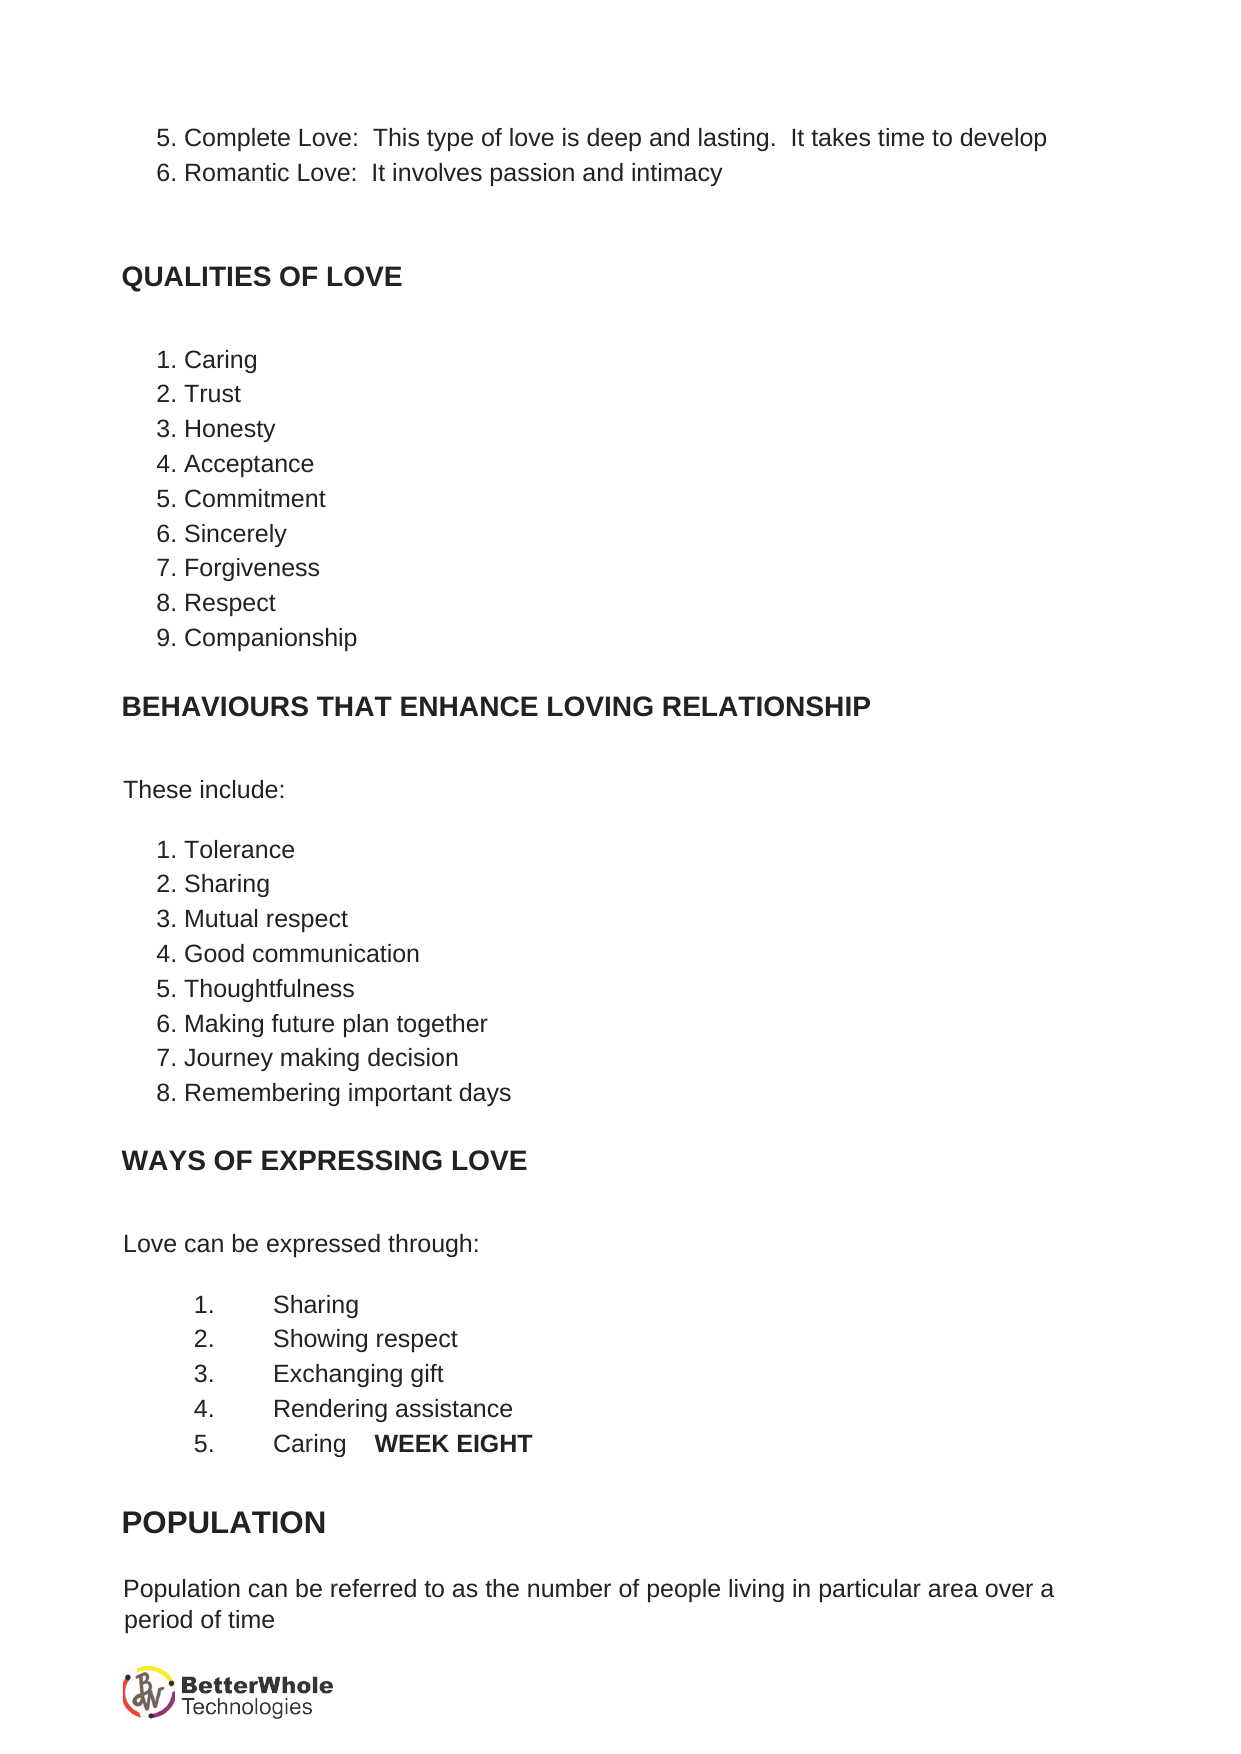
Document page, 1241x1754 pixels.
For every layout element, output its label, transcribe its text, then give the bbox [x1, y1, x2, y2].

list Good communication [156, 939, 1116, 968]
list Romantic Love: It involves passion and intimacy [156, 157, 1116, 186]
list Sincerely [156, 519, 1116, 547]
list Complete Love: This type of love is deep and lasting. It takes time to develop [156, 123, 1116, 151]
list Commitment [156, 484, 1116, 513]
list Remembering important days [156, 1078, 1116, 1107]
list Forgiveness [156, 553, 1116, 582]
list Rendering assistance [159, 1394, 1116, 1423]
list Tolerance [156, 834, 1116, 863]
list Acceptance [156, 449, 1116, 478]
list Honesty [156, 414, 1116, 443]
list Respect [156, 588, 1116, 617]
list Companionship [156, 623, 1116, 652]
text Population can be referred to as the number of people living in particular area over a period of time [123, 1574, 1116, 1634]
list Trust [156, 379, 1116, 408]
list Sharing [156, 869, 1116, 898]
list Mutual respect [156, 904, 1116, 933]
text These include: [123, 775, 1116, 804]
list Thoughtfulness [156, 974, 1116, 1002]
subtitle WAYS OF EXPRESSING LOVE [121, 1144, 1116, 1176]
subtitle QUALITIES OF LOVE [121, 259, 1116, 292]
picture [122, 1666, 333, 1719]
list Showing respect [159, 1324, 1116, 1353]
list Making future plan together [156, 1008, 1116, 1037]
list Exchanging gift [159, 1359, 1116, 1388]
list Caring WEEK EIGHT [159, 1429, 1116, 1458]
subtitle POPULATION [121, 1504, 1116, 1540]
list Sharing [159, 1290, 1116, 1318]
list Caring [156, 345, 1116, 373]
text Love can be expressed through: [123, 1229, 1116, 1258]
subtitle BEHAVIOURS THAT ENHANCE LOVING RELATIONSHIP [121, 690, 1116, 722]
list Journey making decision [156, 1043, 1116, 1072]
